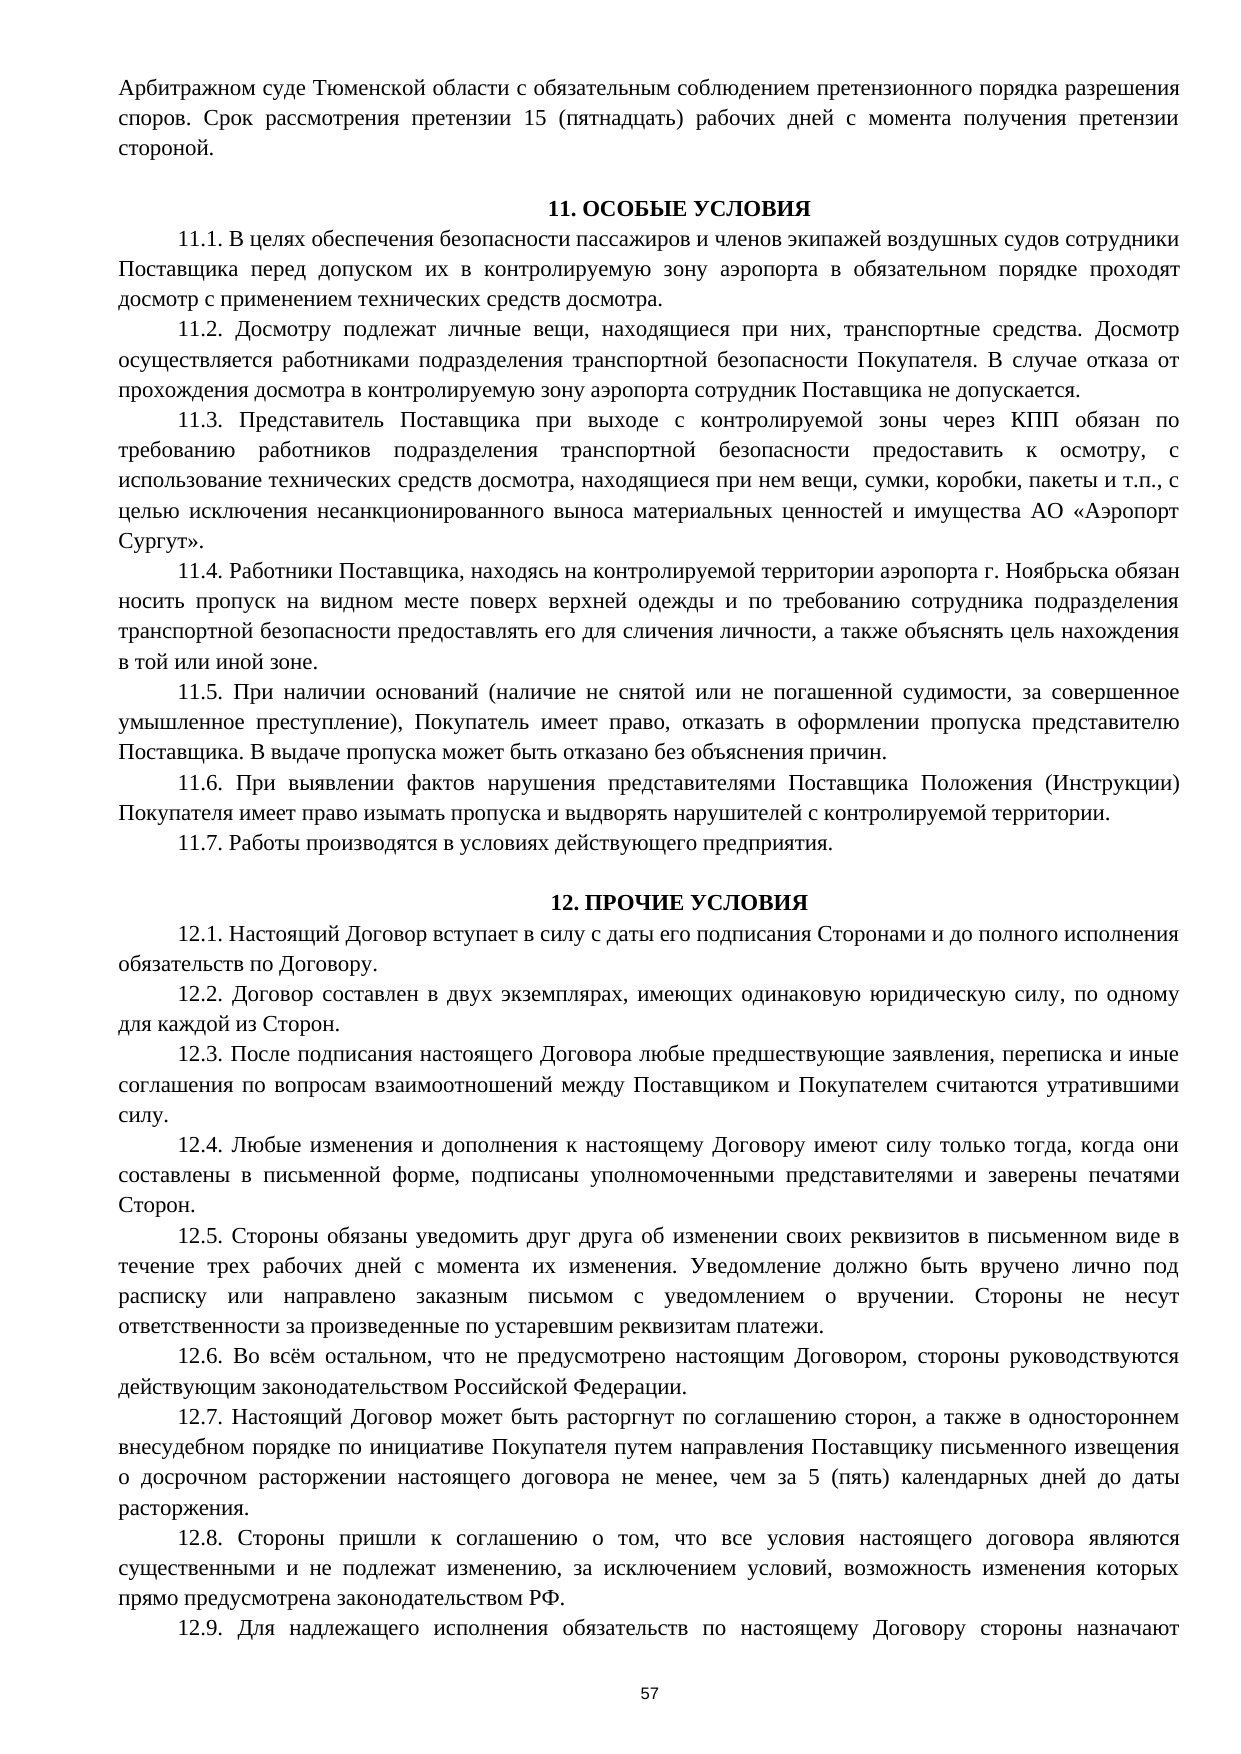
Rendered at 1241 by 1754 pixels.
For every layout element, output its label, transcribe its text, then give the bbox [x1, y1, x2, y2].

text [118, 1614, 1181, 1641]
text 12.3. После подписания настоящего Договора любые предшествующие заявления, переписка и иные соглашения по вопросам взаимоотношений между Поставщиком и Покупателем считаются утратившими силу. [118, 1041, 1181, 1127]
text 12.2. Договор составлен в двух экземплярах, имеющих одинаковую юридическую силу, по одному для каждой из Сторон. [118, 980, 1181, 1037]
text 11.7. Работы производятся в условиях действующего предприятия. [118, 829, 1181, 855]
text 12. ПРОЧИЕ УСЛОВИЯ [118, 889, 1181, 916]
text 11.3. Представитель Поставщика при выходе с контролируемой зоны через КПП обязан по требованию работников подразделения транспортной безопасности предоставить к осмотру, с использование технических средств досмотра, находящиеся при нем вещи, сумки, коробки, пакеты и т.п., с целью исключения несанкционированного выноса материальных ценностей и имущества АО «Аэропорт Сургут». [118, 406, 1181, 553]
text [118, 74, 1181, 161]
text 12.7. Настоящий Договор может быть расторгнут по соглашению сторон, а также в одностороннем внесудебном порядке по инициативе Покупателя путем направления Поставщику письменного извещения о досрочном расторжении настоящего договора не менее, чем за 5 (пять) календарных дней до даты расторжения. [118, 1403, 1181, 1520]
text 12.6. Во всём остальном, что не предусмотрено настоящим Договором, стороны руководствуются действующим законодательством Российской Федерации. [118, 1343, 1181, 1399]
text 11.5. При наличии оснований (наличие не снятой или не погашенной судимости, за совершенное умышленное преступление), Покупатель имеет право, отказать в оформлении пропуска представителю Поставщика. В выдаче пропуска может быть отказано без объяснения причин. [118, 678, 1181, 765]
text 11.6. При выявлении фактов нарушения представителями Поставщика Положения (Инструкции) Покупателя имеет право изымать пропуска и выдворять нарушителей с контролируемой территории. [118, 769, 1181, 825]
text 11.1. В целях обеспечения безопасности пассажиров и членов экипажей воздушных судов сотрудники Поставщика перед допуском их в контролируемую зону аэропорта в обязательном порядке проходят досмотр с применением технических средств досмотра. [118, 225, 1181, 312]
text 12.4. Любые изменения и дополнения к настоящему Договору имеют силу только тогда, когда они составлены в письменной форме, подписаны уполномоченными представителями и заверены печатями Сторон. [118, 1131, 1181, 1218]
text 12.1. Настоящий Договор вступает в силу с даты его подписания Сторонами и до полного исполнения обязательств по Договору. [118, 920, 1181, 976]
text 11. ОСОБЫЕ УСЛОВИЯ [118, 195, 1181, 221]
text 12.8. Стороны пришли к соглашению о том, что все условия настоящего договора являются существенными и не подлежат изменению, за исключением условий, возможность изменения которых прямо предусмотрена законодательством РФ. [118, 1524, 1181, 1611]
text 12.5. Стороны обязаны уведомить друг друга об изменении своих реквизитов в письменном виде в течение трех рабочих дней с момента их изменения. Уведомление должно быть вручено лично под расписку или направлено заказным письмом с уведомлением о вручении. Стороны не несут ответственности за произведенные по устаревшим реквизитам платежи. [118, 1222, 1181, 1339]
text 11.4. Работники Поставщика, находясь на контролируемой территории аэропорта г. Ноябрьска обязан носить пропуск на видном месте поверх верхней одежды и по требованию сотрудника подразделения транспортной безопасности предоставлять его для сличения личности, а также объяснять цель нахождения в той или иной зоне. [118, 557, 1181, 674]
text 11.2. Досмотру подлежат личные вещи, находящиеся при них, транспортные средства. Досмотр осуществляется работниками подразделения транспортной безопасности Покупателя. В случае отказа от прохождения досмотра в контролируемую зону аэропорта сотрудник Поставщика не допускается. [118, 316, 1181, 402]
